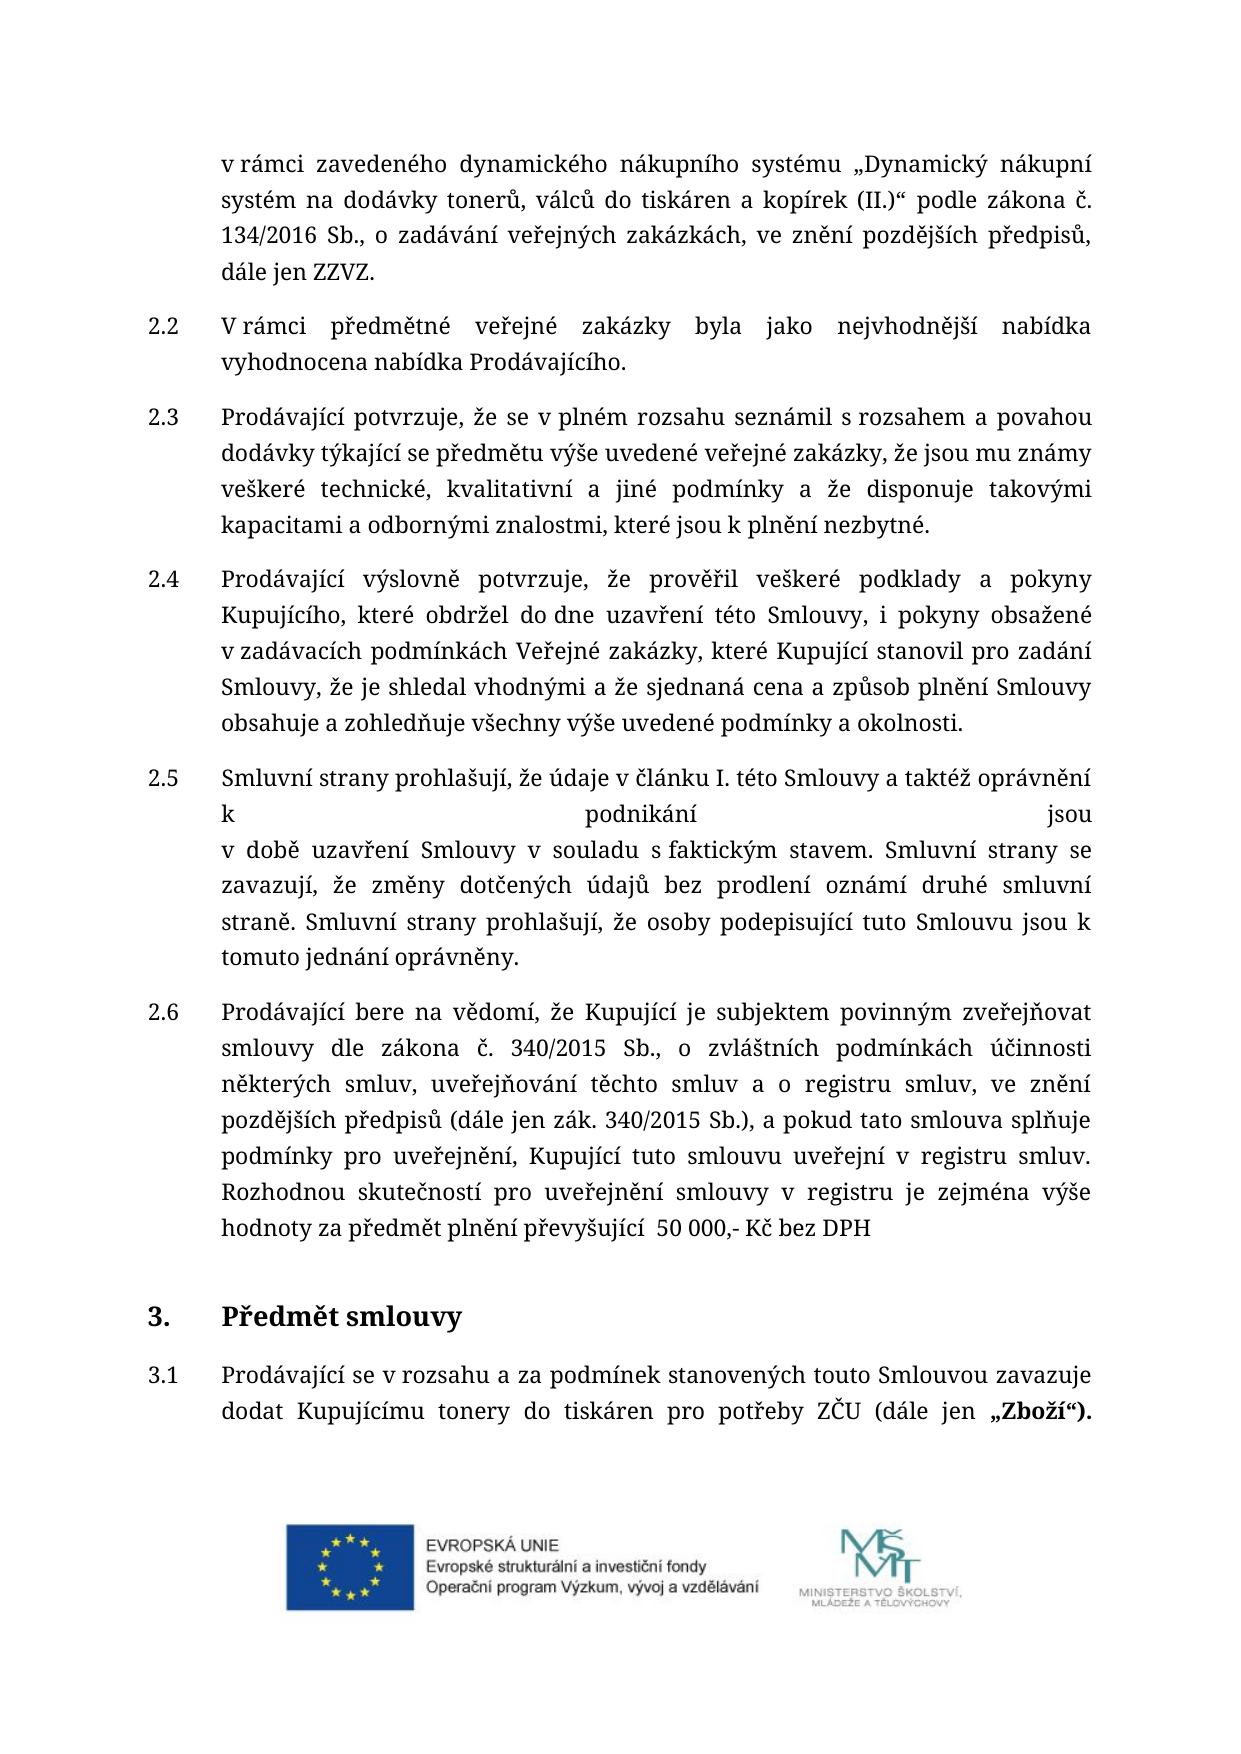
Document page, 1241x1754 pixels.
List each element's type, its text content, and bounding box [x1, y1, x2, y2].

text 2.6 Prodávající bere na vědomí, že Kupující je subjektem povinným zveřejňovat smlouvy dle zákona č. 340/2015 Sb., o zvláštních podmínkách účinnosti některých smluv, uveřejňování těchto smluv a o registru smluv, ve znění pozdějších předpisů (dále jen zák. 340/2015 Sb.), a pokud tato smlouva splňuje podmínky pro uveřejnění, Kupující tuto smlouvu uveřejní v registru smluv. Rozhodnou skutečností pro uveřejnění smlouvy v registru je zejména výše hodnoty za předmět plnění převyšující 50 000,- Kč bez DPH [148, 996, 1093, 1243]
picture [242, 1483, 999, 1653]
text 2.2 V rámci předmětné veřejné zakázky byla jako nejvhodnější nabídka vyhodnocena nabídka Prodávajícího. [148, 310, 1093, 377]
text 3. Předmět smlouvy [148, 1298, 1093, 1334]
text 2.3 Prodávající potvrzuje, že se v plném rozsahu seznámil s rozsahem a povahou dodávky týkající se předmětu výše uvedené veřejné zakázky, že jsou mu známy veškeré technické, kvalitativní a jiné podmínky a že disponuje takovými kapacitami a odbornými znalostmi, které jsou k plnění nezbytné. [148, 401, 1093, 540]
text 2.5 Smluvní strany prohlašují, že údaje v článku I. této Smlouvy a taktéž oprávnění k podnikání jsou v době uzavření Smlouvy v souladu s faktickým stavem. Smluvní strany se zavazují, že změny dotčených údajů bez prodlení oznámí druhé smluvní straně. Smluvní strany prohlašují, že osoby podepisující tuto Smlouvu jsou k tomuto jednání oprávněny. [148, 762, 1093, 973]
text 2.4 Prodávající výslovně potvrzuje, že prověřil veškeré podklady a pokyny Kupujícího, které obdržel do dne uzavření této Smlouvy, i pokyny obsažené v zadávacích podmínkách Veřejné zakázky, které Kupující stanovil pro zadání Smlouvy, že je shledal vhodnými a že sjednaná cena a způsob plnění Smlouvy obsahuje a zohledňuje všechny výše uvedené podmínky a okolnosti. [148, 563, 1093, 738]
